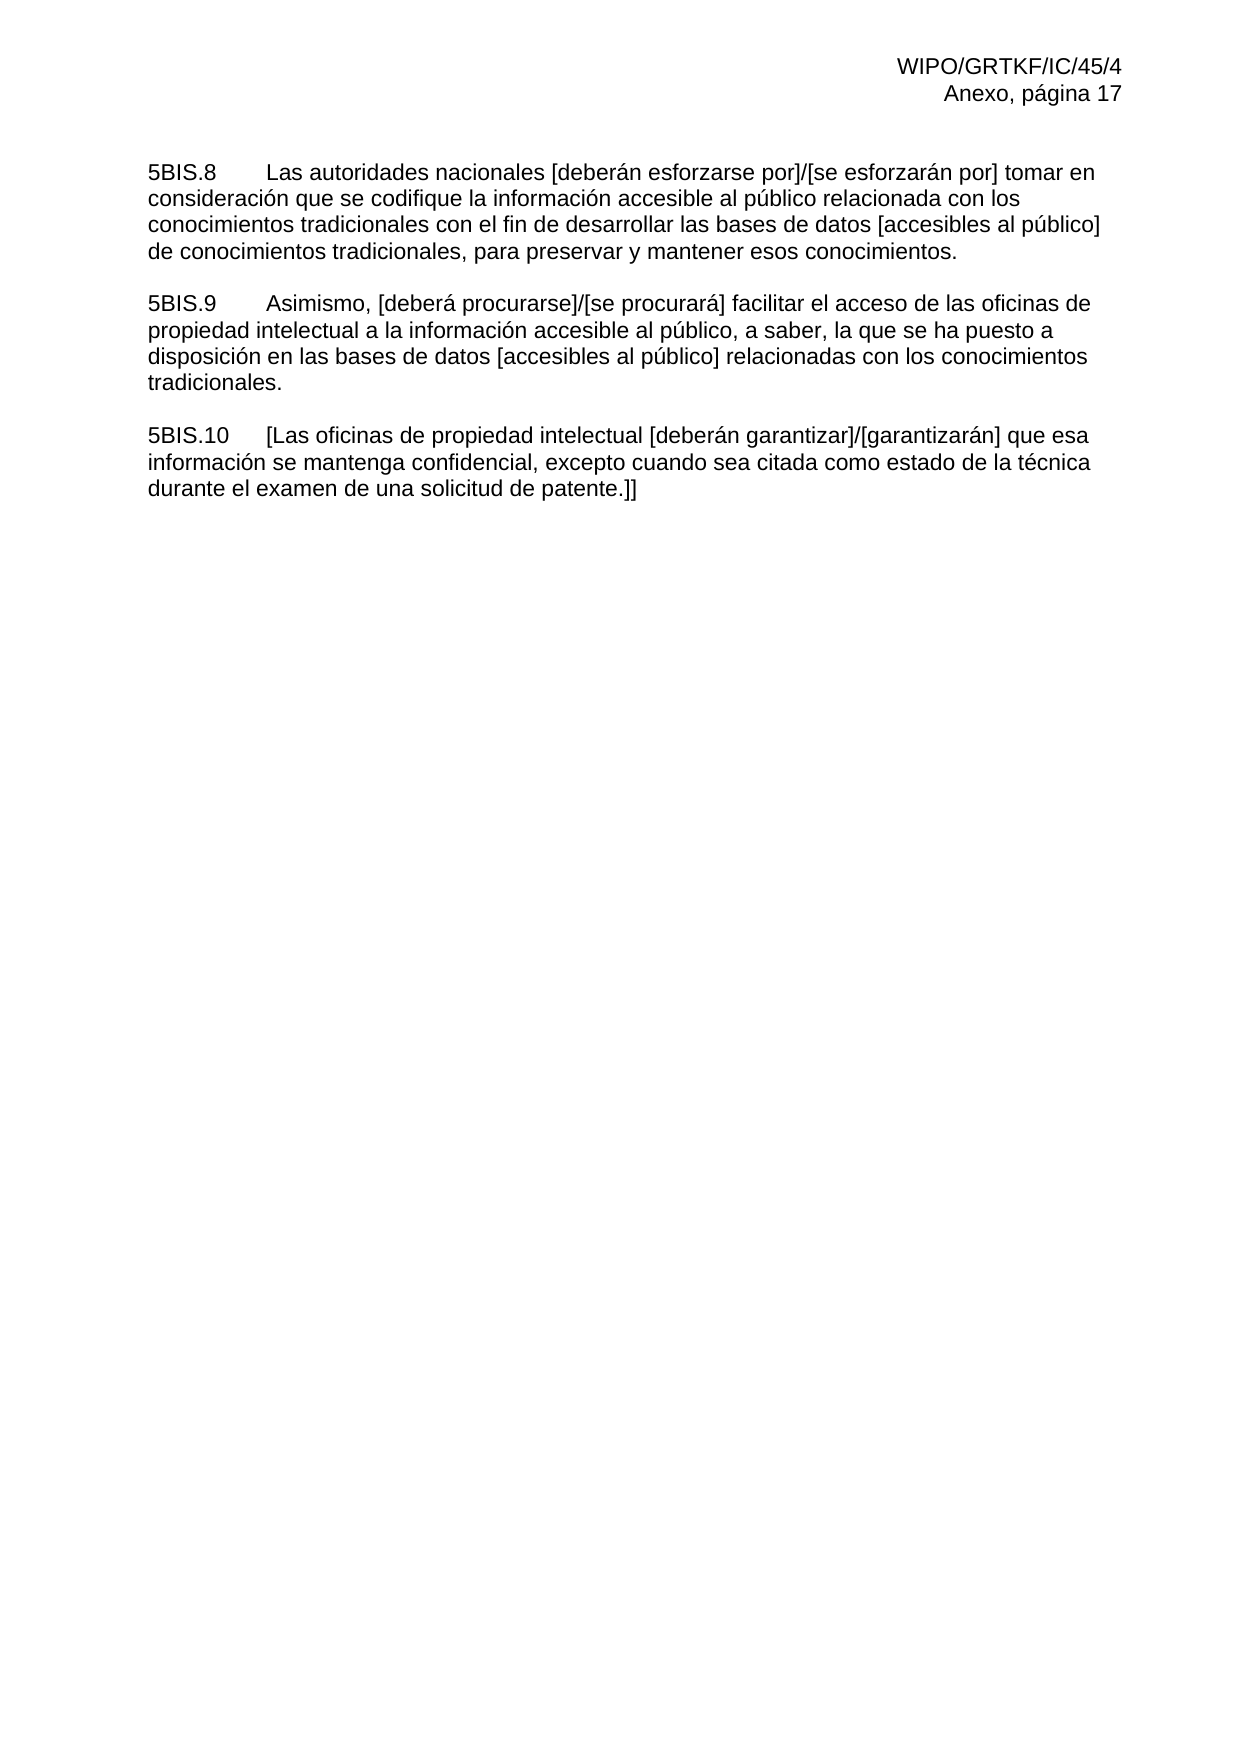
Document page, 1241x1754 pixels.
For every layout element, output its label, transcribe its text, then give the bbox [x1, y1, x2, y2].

text 5BIS.9 Asimismo, [deberá procurarse]/[se procurará] facilitar el acceso de las oficinas de propiedad intelectual a la información accesible al público, a saber, la que se ha puesto a disposición en las bases de datos [accesibles al público] relacionadas con los conocimientos tradicionales. [148, 290, 1122, 396]
text 5BIS.8 Las autoridades nacionales [deberán esforzarse por]/[se esforzarán por] tomar en consideración que se codifique la información accesible al público relacionada con los conocimientos tradicionales con el fin de desarrollar las bases de datos [accesibles al público] de conocimientos tradicionales, para preservar y mantener esos conocimientos. [148, 158, 1122, 264]
text 5BIS.10 [Las oficinas de propiedad intelectual [deberán garantizar]/[garantizarán] que esa información se mantenga confidencial, excepto cuando sea citada como estado de la técnica durante el examen de una solicitud de patente.]] [148, 422, 1122, 501]
